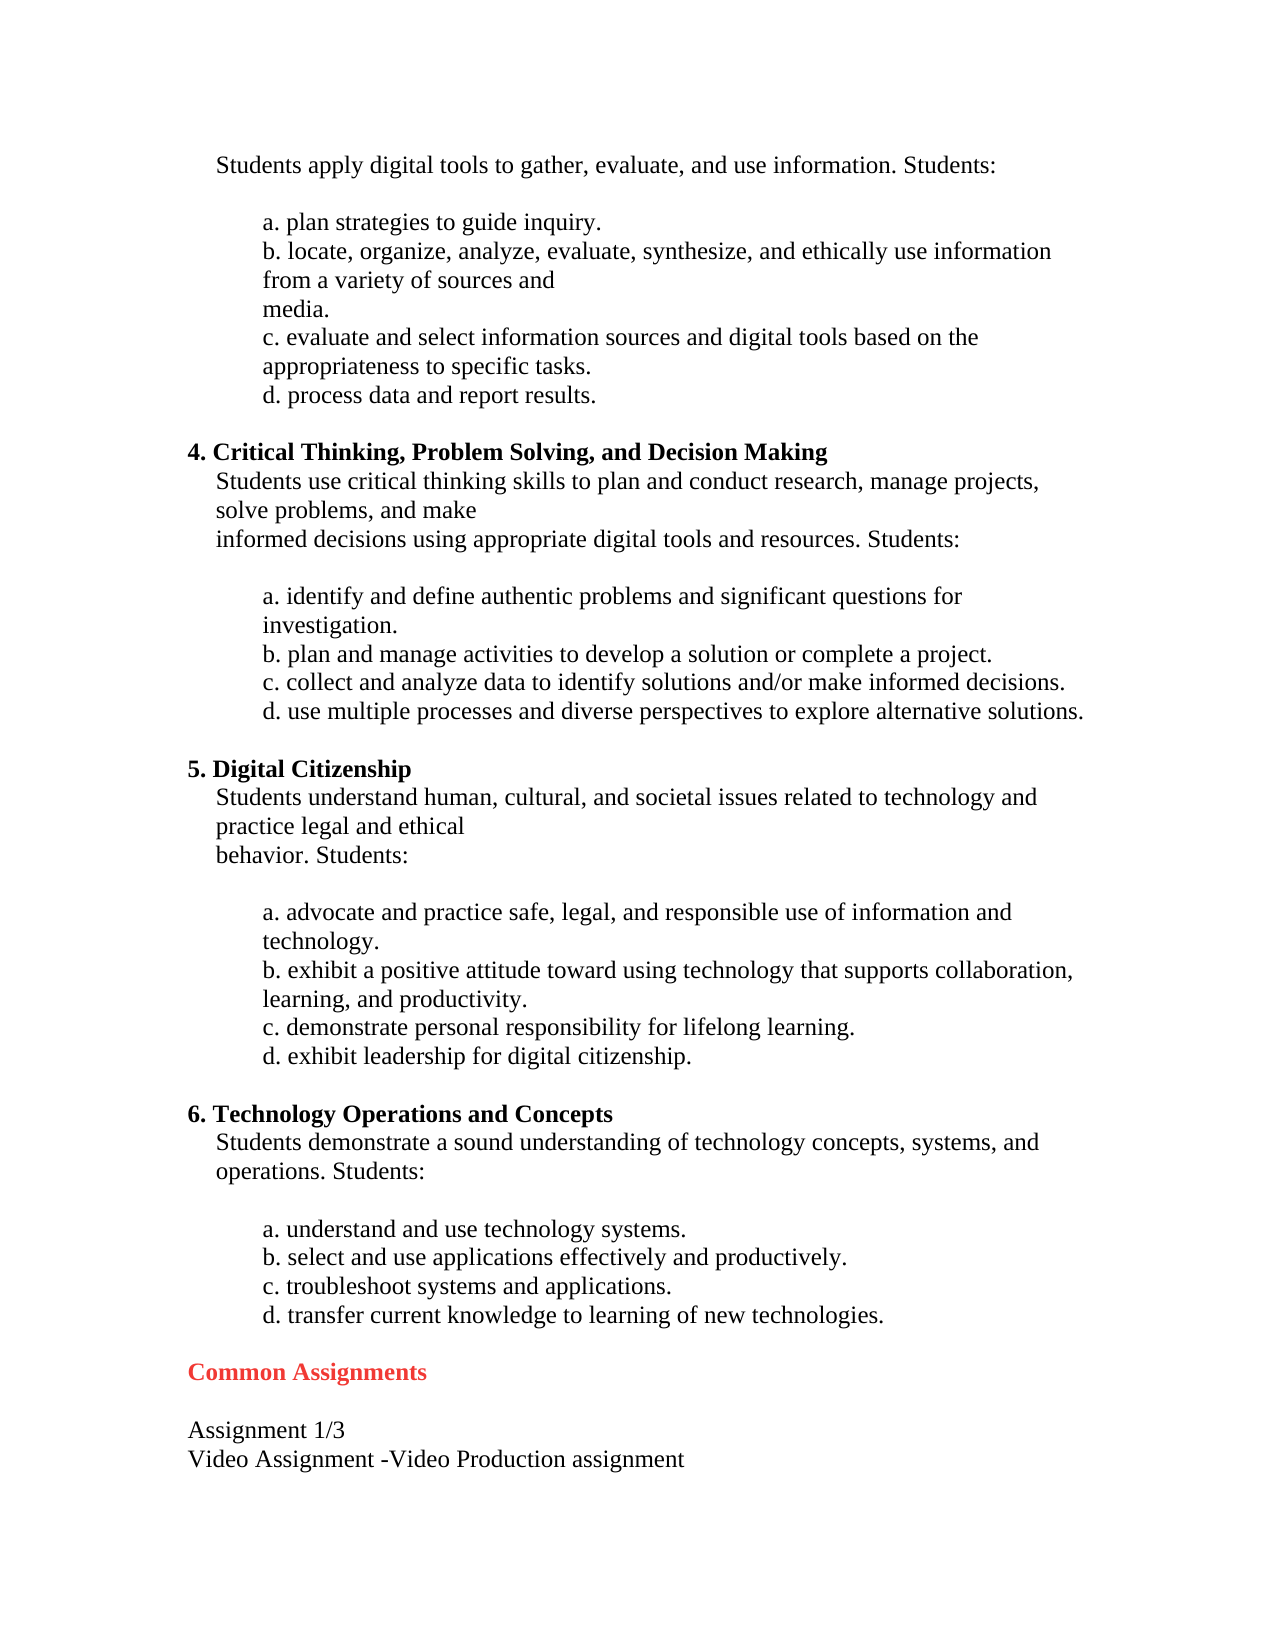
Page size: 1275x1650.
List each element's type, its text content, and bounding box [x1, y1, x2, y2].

text Video Assignment -Video Production assignment [187, 1444, 1087, 1472]
text d. transfer current knowledge to learning of new technologies. [262, 1300, 1087, 1329]
text c. collect and analyze data to identify solutions and/or make informed decisions. [187, 667, 1087, 696]
text 4. Critical Thinking, Problem Solving, and Decision Making [187, 437, 1087, 466]
text d. process data and report results. [187, 380, 1087, 409]
text b. plan and manage activities to develop a solution or complete a project. [187, 639, 1087, 667]
text c. evaluate and select information sources and digital tools based on the appropriateness to specific tasks. [262, 322, 1087, 380]
text b. locate, organize, analyze, evaluate, synthesize, and ethically use information from a variety of sources and [262, 236, 1087, 294]
text c. troubleshoot systems and applications. [187, 1271, 1087, 1300]
text a. plan strategies to guide inquiry. [187, 207, 1087, 236]
text Assignment 1/3 [187, 1415, 1087, 1444]
text d. use multiple processes and diverse perspectives to explore alternative solutions. [187, 696, 1087, 725]
text behavior. Students: [216, 840, 1087, 869]
text Students demonstrate a sound understanding of technology concepts, systems, and operations. Students: [216, 1127, 1087, 1185]
text media. [187, 294, 1087, 322]
text d. exhibit leadership for digital citizenship. [187, 1041, 1087, 1070]
text informed decisions using appropriate digital tools and resources. Students: [216, 524, 1087, 552]
text Students use critical thinking skills to plan and conduct research, manage projects, solve problems, and make [216, 466, 1087, 524]
text Common Assignments [187, 1357, 1087, 1386]
text b. exhibit a positive attitude toward using technology that supports collaboration, learning, and productivity. [262, 955, 1087, 1012]
text 5. Digital Citizenship [187, 754, 1087, 782]
text Students understand human, cultural, and societal issues related to technology and practice legal and ethical [216, 782, 1087, 840]
text a. advocate and practice safe, legal, and responsible use of information and technology. [262, 897, 1087, 955]
text b. select and use applications effectively and productively. [187, 1242, 1087, 1271]
text a. understand and use technology systems. [187, 1214, 1087, 1242]
text a. identify and define authentic problems and significant questions for investigation. [262, 581, 1087, 639]
text 6. Technology Operations and Concepts [187, 1099, 1087, 1127]
text Students apply digital tools to gather, evaluate, and use information. Students: [216, 150, 1087, 179]
text c. demonstrate personal responsibility for lifelong learning. [187, 1012, 1087, 1041]
